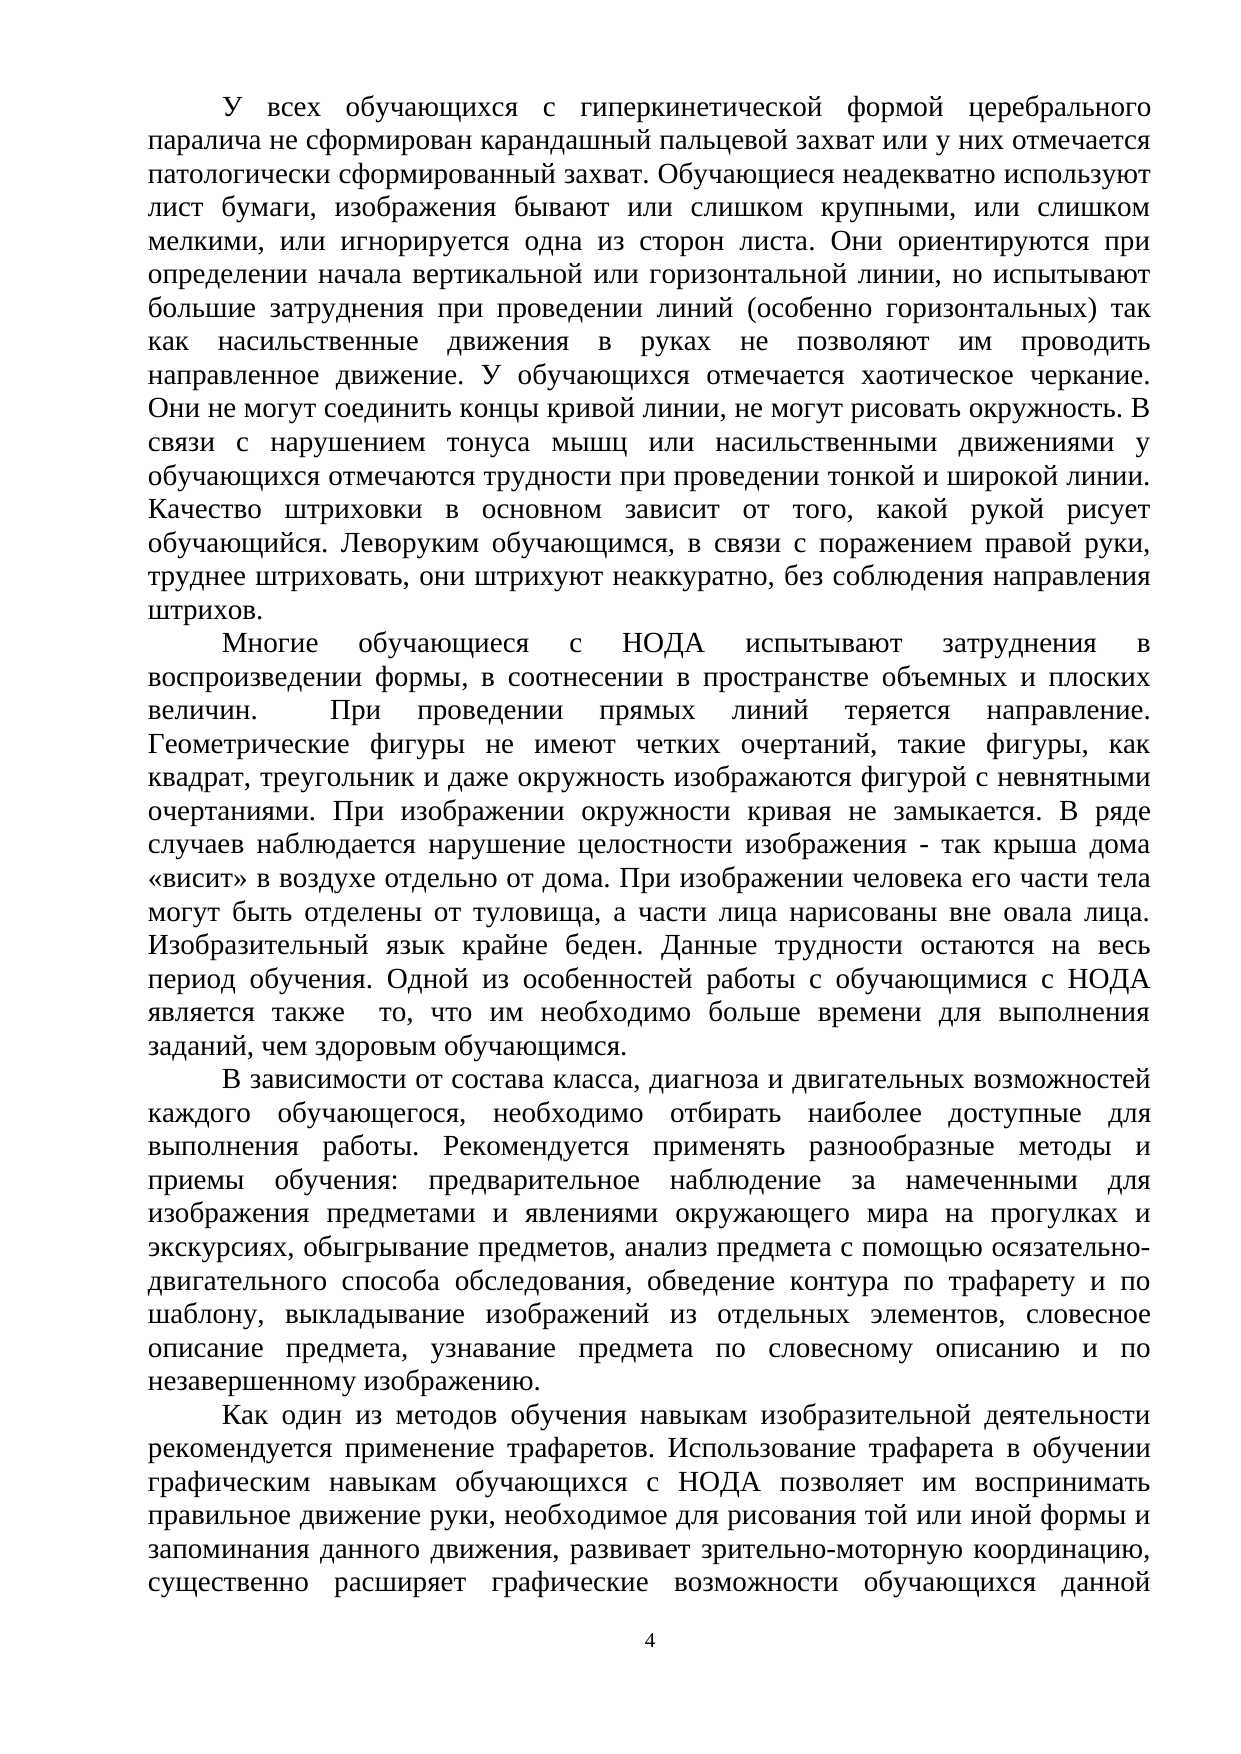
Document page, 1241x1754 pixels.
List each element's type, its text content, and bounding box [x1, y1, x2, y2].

text В зависимости от состава класса, диагноза и двигательных возможностей каждого обучающегося, необходимо отбирать наиболее доступные для выполнения работы. Рекомендуется применять разнообразные методы и приемы обучения: предварительное наблюдение за намеченными для изображения предметами и явлениями окружающего мира на прогулках и экскурсиях, обыгрывание предметов, анализ предмета с помощью осязательно-двигательного способа обследования, обведение контура по трафарету и по шаблону, выкладывание изображений из отдельных элементов, словесное описание предмета, узнавание предмета по словесному описанию и по незавершенному изображению. [148, 1061, 1152, 1397]
text У всех обучающихся с гиперкинетической формой церебрального паралича не сформирован карандашный пальцевой захват или у них отмечается патологически сформированный захват. Обучающиеся неадекватно используют лист бумаги, изображения бывают или слишком крупными, или слишком мелкими, или игнорируется одна из сторон листа. Они ориентируются при определении начала вертикальной или горизонтальной линии, но испытывают большие затруднения при проведении линий (особенно горизонтальных) так как насильственные движения в руках не позволяют им проводить направленное движение. У обучающихся отмечается хаотическое черкание. Они не могут соединить концы кривой линии, не могут рисовать окружность. В связи с нарушением тонуса мышц или насильственными движениями у обучающихся отмечаются трудности при проведении тонкой и широкой линии. Качество штриховки в основном зависит от того, какой рукой рисует обучающийся. Леворуким обучающимся, в связи с поражением правой руки, труднее штриховать, они штрихуют неаккуратно, без соблюдения направления штрихов. [148, 89, 1152, 625]
text Многие обучающиеся с НОДА испытывают затруднения в воспроизведении формы, в соотнесении в пространстве объемных и плоских величин. При проведении прямых линий теряется направление. Геометрические фигуры не имеют четких очертаний, такие фигуры, как квадрат, треугольник и даже окружность изображаются фигурой с невнятными очертаниями. При изображении окружности кривая не замыкается. В ряде случаев наблюдается нарушение целостности изображения - так крыша дома «висит» в воздухе отдельно от дома. При изображении человека его части тела могут быть отделены от туловища, а части лица нарисованы вне овала лица. Изобразительный язык крайне беден. Данные трудности остаются на весь период обучения. Одной из особенностей работы с обучающимися с НОДА является также то, что им необходимо больше времени для выполнения заданий, чем здоровым обучающимся. [148, 625, 1152, 1061]
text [148, 1397, 1152, 1598]
